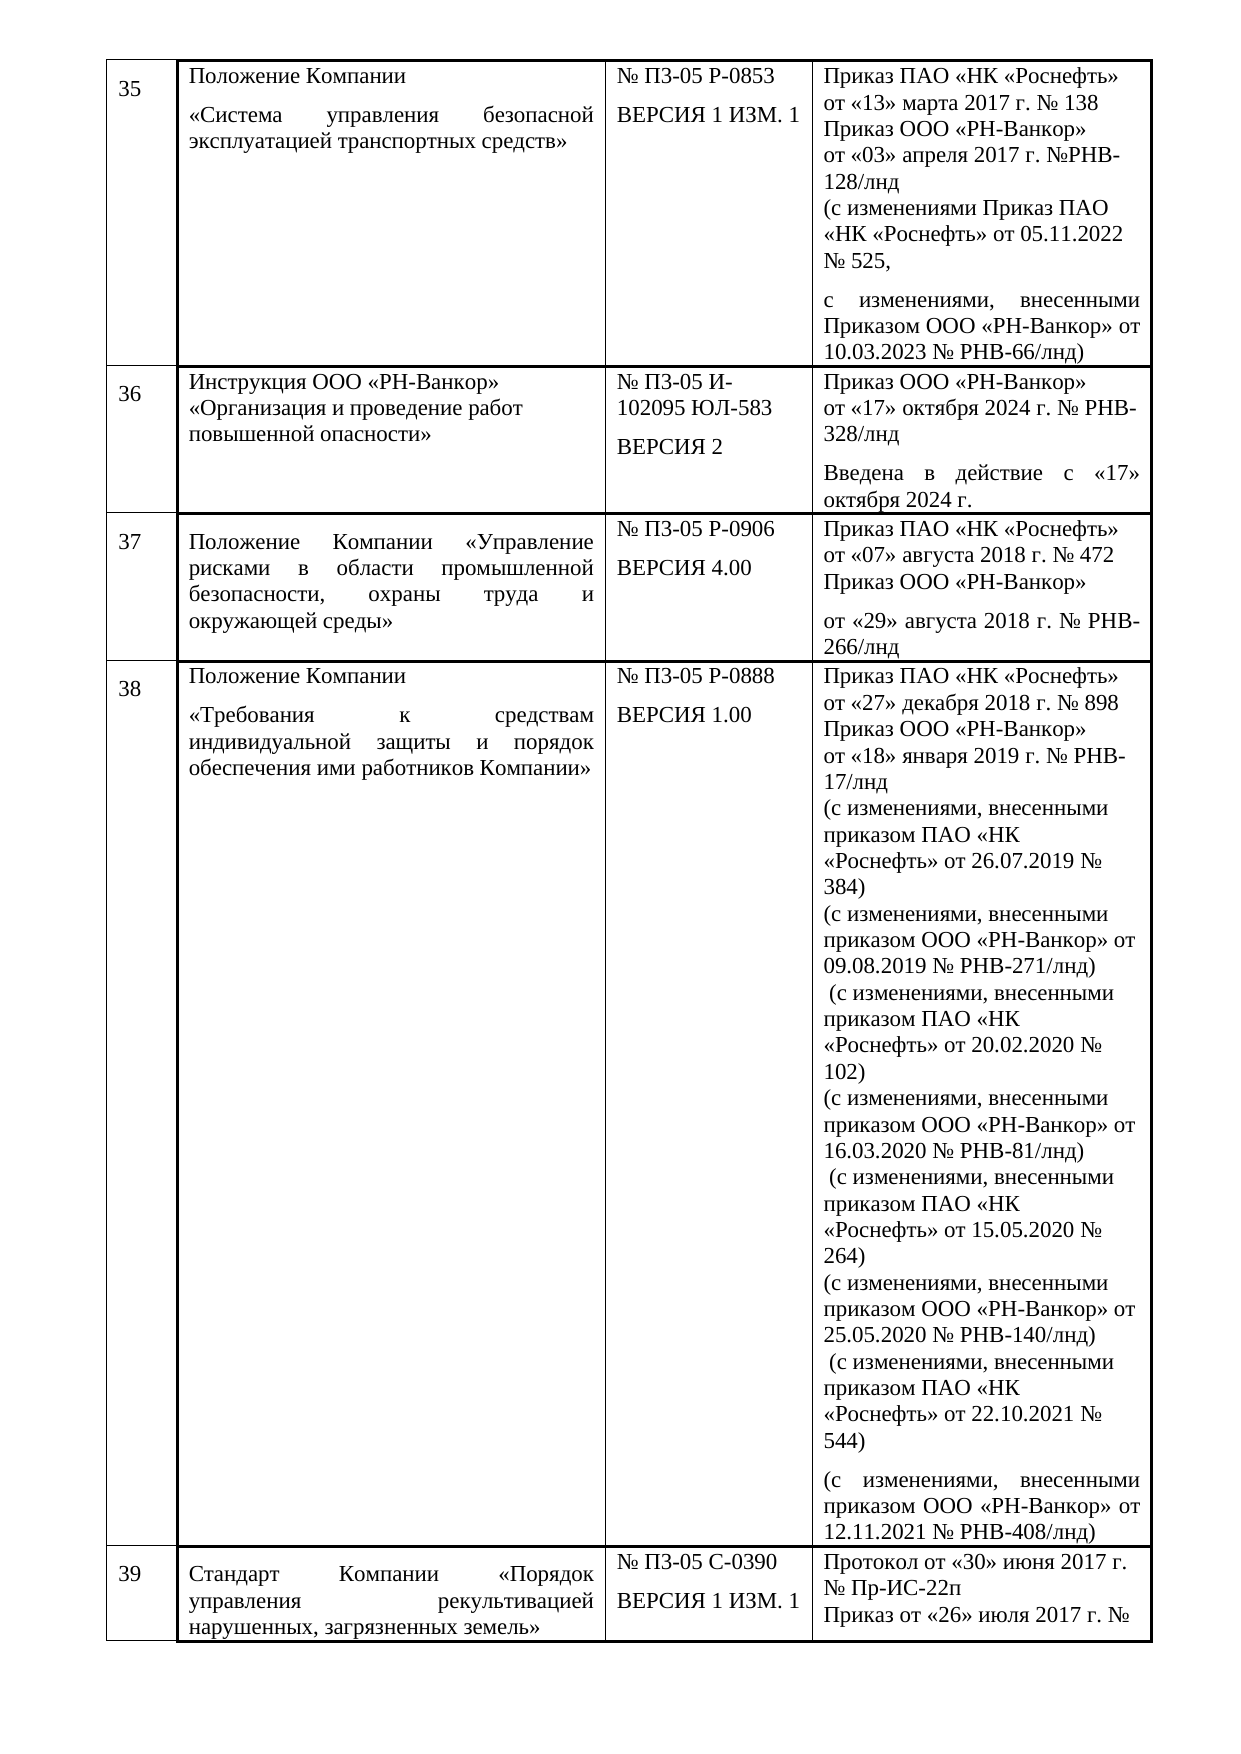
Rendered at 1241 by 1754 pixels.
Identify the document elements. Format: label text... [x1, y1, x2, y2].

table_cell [606, 1548, 812, 1639]
table_cell Приказ ПАО «НК «Роснефть» от «07» августа 2018 г. № 472 Приказ ООО «РН-Ванкор» от «29» августа 2018 г. № РНВ-266/лнд [813, 515, 1150, 659]
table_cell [179, 1548, 605, 1639]
table_cell 38 [107, 661, 176, 1545]
table_cell Положение Компании «Управление рисками в области промышленной безопасности, охраны труда и окружающей среды» [179, 515, 605, 659]
table_cell 36 [107, 366, 176, 512]
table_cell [813, 1548, 1150, 1639]
table_cell Положение Компании «Система управления безопасной эксплуатацией транспортных средств» [179, 62, 605, 365]
table_cell № П3-05 Р-0906 ВЕРСИЯ 4.00 [606, 515, 812, 659]
table_cell 39 [107, 1546, 176, 1639]
table_cell Инструкция ООО «РН-Ванкор» «Организация и проведение работ повышенной опасности» [179, 368, 605, 512]
table_cell № П3-05 И-102095 ЮЛ-583 ВЕРСИЯ 2 [606, 368, 812, 512]
table_cell Приказ ООО «РН-Ванкор» от «17» октября 2024 г. № РНВ-328/лнд Введена в действие с «17» октября 2024 г. [813, 368, 1150, 512]
table_cell 37 [107, 513, 176, 659]
table_cell Приказ ПАО «НК «Роснефть» от «13» марта 2017 г. № 138 Приказ ООО «РН-Ванкор» от «03» апреля 2017 г. №РНВ-128/лнд (с изменениями Приказ ПАО «НК «Роснефть» от 05.11.2022 № 525, с изменениями, внесенными Приказом ООО «РН-Ванкор» от 10.03.2023 № РНВ-66/лнд) [813, 62, 1150, 365]
table_cell Приказ ПАО «НК «Роснефть» от «27» декабря 2018 г. № 898 Приказ ООО «РН-Ванкор» от «18» января 2019 г. № РНВ-17/лнд (с изменениями, внесенными приказом ПАО «НК «Роснефть» от 26.07.2019 № 384) (с изменениями, внесенными приказом ООО «РН-Ванкор» от 09.08.2019 № РНВ-271/лнд) (с изменениями, внесенными приказом ПАО «НК «Роснефть» от 20.02.2020 № 102) (с изменениями, внесенными приказом ООО «РН-Ванкор» от 16.03.2020 № РНВ-81/лнд) (с изменениями, внесенными приказом ПАО «НК «Роснефть» от 15.05.2020 № 264) (с изменениями, внесенными приказом ООО «РН-Ванкор» от 25.05.2020 № РНВ-140/лнд) (с изменениями, внесенными приказом ПАО «НК «Роснефть» от 22.10.2021 № 544) (с изменениями, внесенными приказом ООО «РН-Ванкор» от 12.11.2021 № РНВ-408/лнд) [813, 663, 1150, 1545]
table_cell 35 [107, 60, 176, 365]
table_cell № П3-05 Р-0853 ВЕРСИЯ 1 ИЗМ. 1 [606, 62, 812, 365]
table_cell № П3-05 Р-0888 ВЕРСИЯ 1.00 [606, 663, 812, 1545]
table_cell Положение Компании «Требования к средствам индивидуальной защиты и порядок обеспечения ими работников Компании» [179, 663, 605, 1545]
